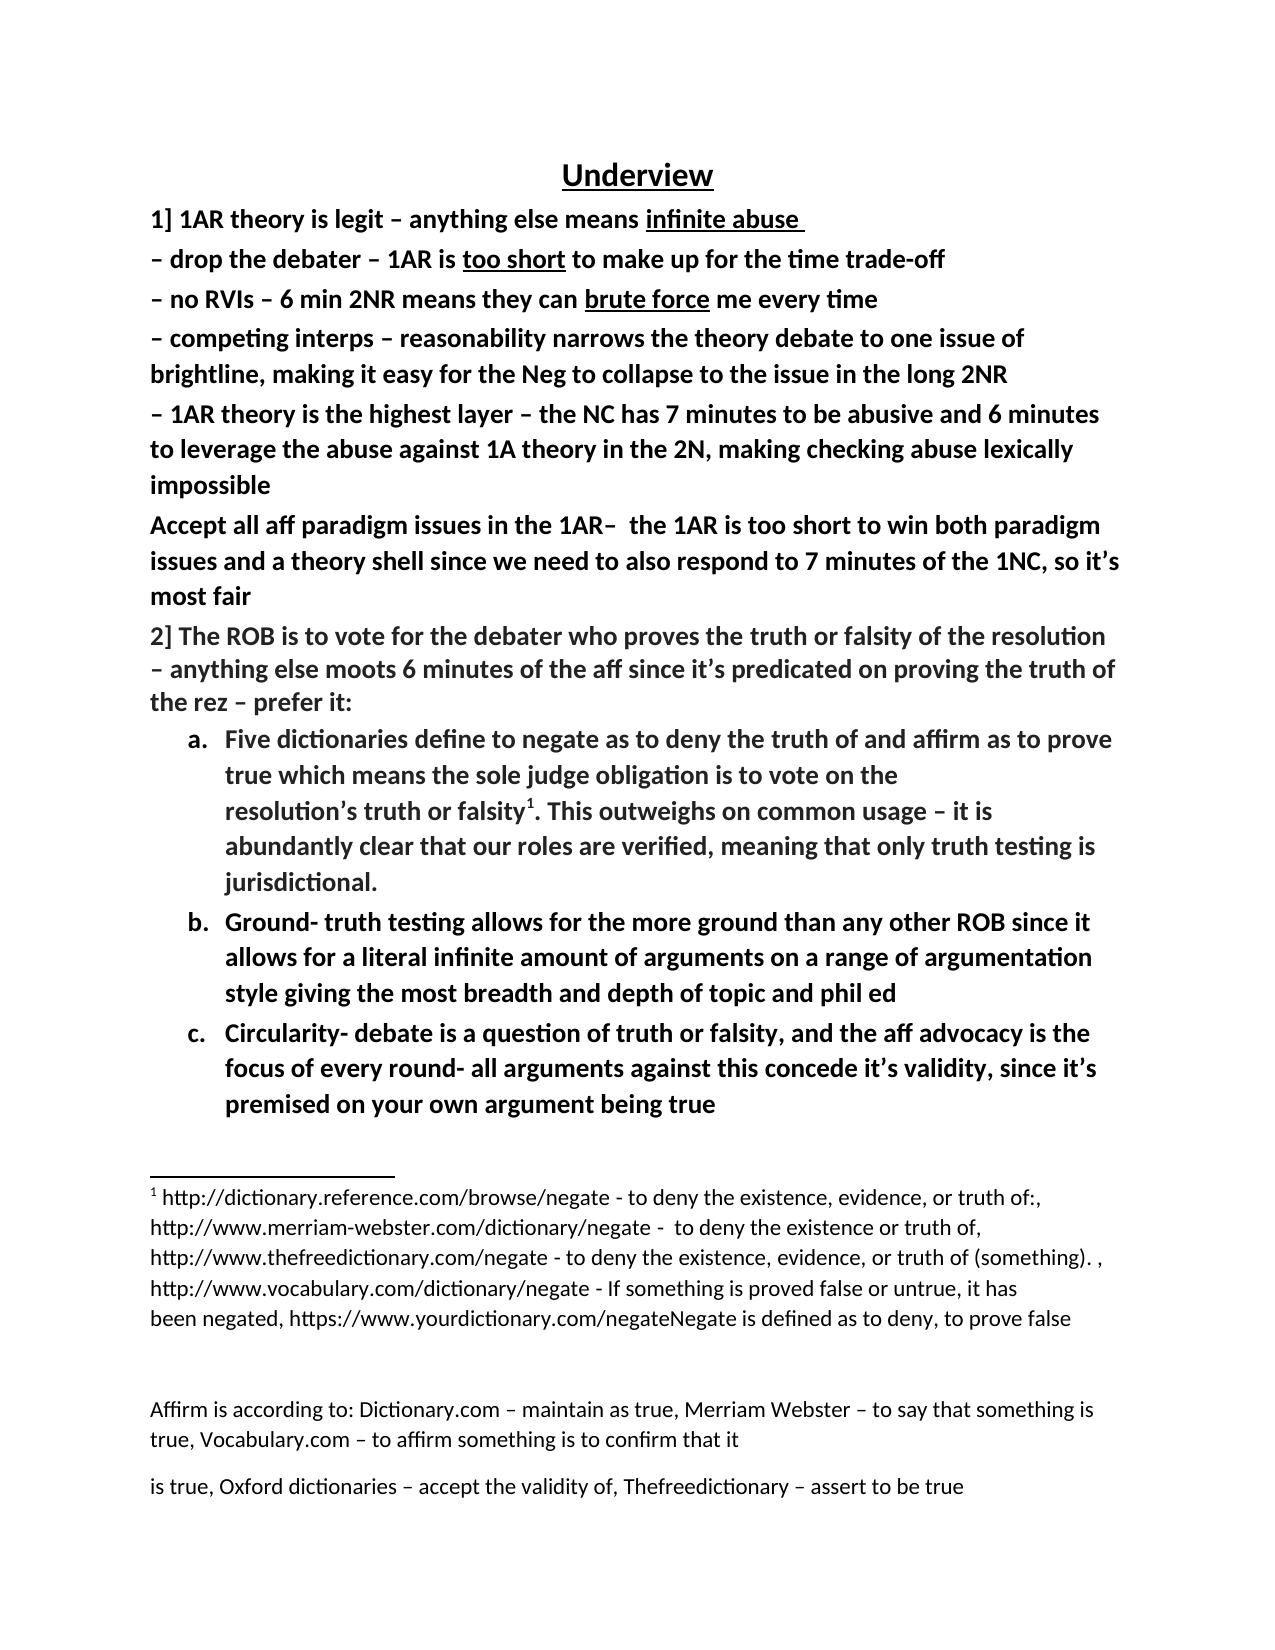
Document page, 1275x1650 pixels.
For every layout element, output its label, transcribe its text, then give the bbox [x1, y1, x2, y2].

subtitle Ground- truth testing allows for the more ground than any other ROB since it allows for a literal infinite amount of arguments on a range of argumentation style giving the most breadth and depth of topic and phil ed [187, 905, 1125, 1009]
subtitle Five dictionaries define to negate as to deny the truth of and affirm as to prove true which means the sole judge obligation is to vote on the resolution’s truth or falsity. This outweighs on common usage – it is abundantly clear that our roles are verified, meaning that only truth testing is jurisdictional. [187, 722, 1125, 898]
subtitle – no RVIs – 6 min 2NR means they can brute force me every time [150, 282, 1125, 315]
subtitle 1] 1AR theory is legit – anything else means infinite abuse [150, 202, 1125, 235]
subtitle Circularity- debate is a question of truth or falsity, and the aff advocacy is the focus of every round- all arguments against this concede it’s validity, since it’s premised on your own argument being true [187, 1016, 1125, 1120]
subtitle 2] The ROB is to vote for the debater who proves the truth or falsity of the resolution – anything else moots 6 minutes of the aff since it’s predicated on proving the truth of the rez – prefer it: [150, 619, 1125, 718]
subtitle Underview [150, 154, 1125, 195]
subtitle – competing interps – reasonability narrows the theory debate to one issue of brightline, making it easy for the Neg to collapse to the issue in the long 2NR [150, 322, 1125, 390]
subtitle Accept all aff paradigm issues in the 1AR– the 1AR is too short to win both paradigm issues and a theory shell since we need to also respond to 7 minutes of the 1NC, so it’s most fair [150, 508, 1125, 612]
subtitle – 1AR theory is the highest layer – the NC has 7 minutes to be abusive and 6 minutes to leverage the abuse against 1A theory in the 2N, making checking abuse lexically impossible [150, 397, 1125, 501]
subtitle – drop the debater – 1AR is too short to make up for the time trade-off [150, 242, 1125, 275]
